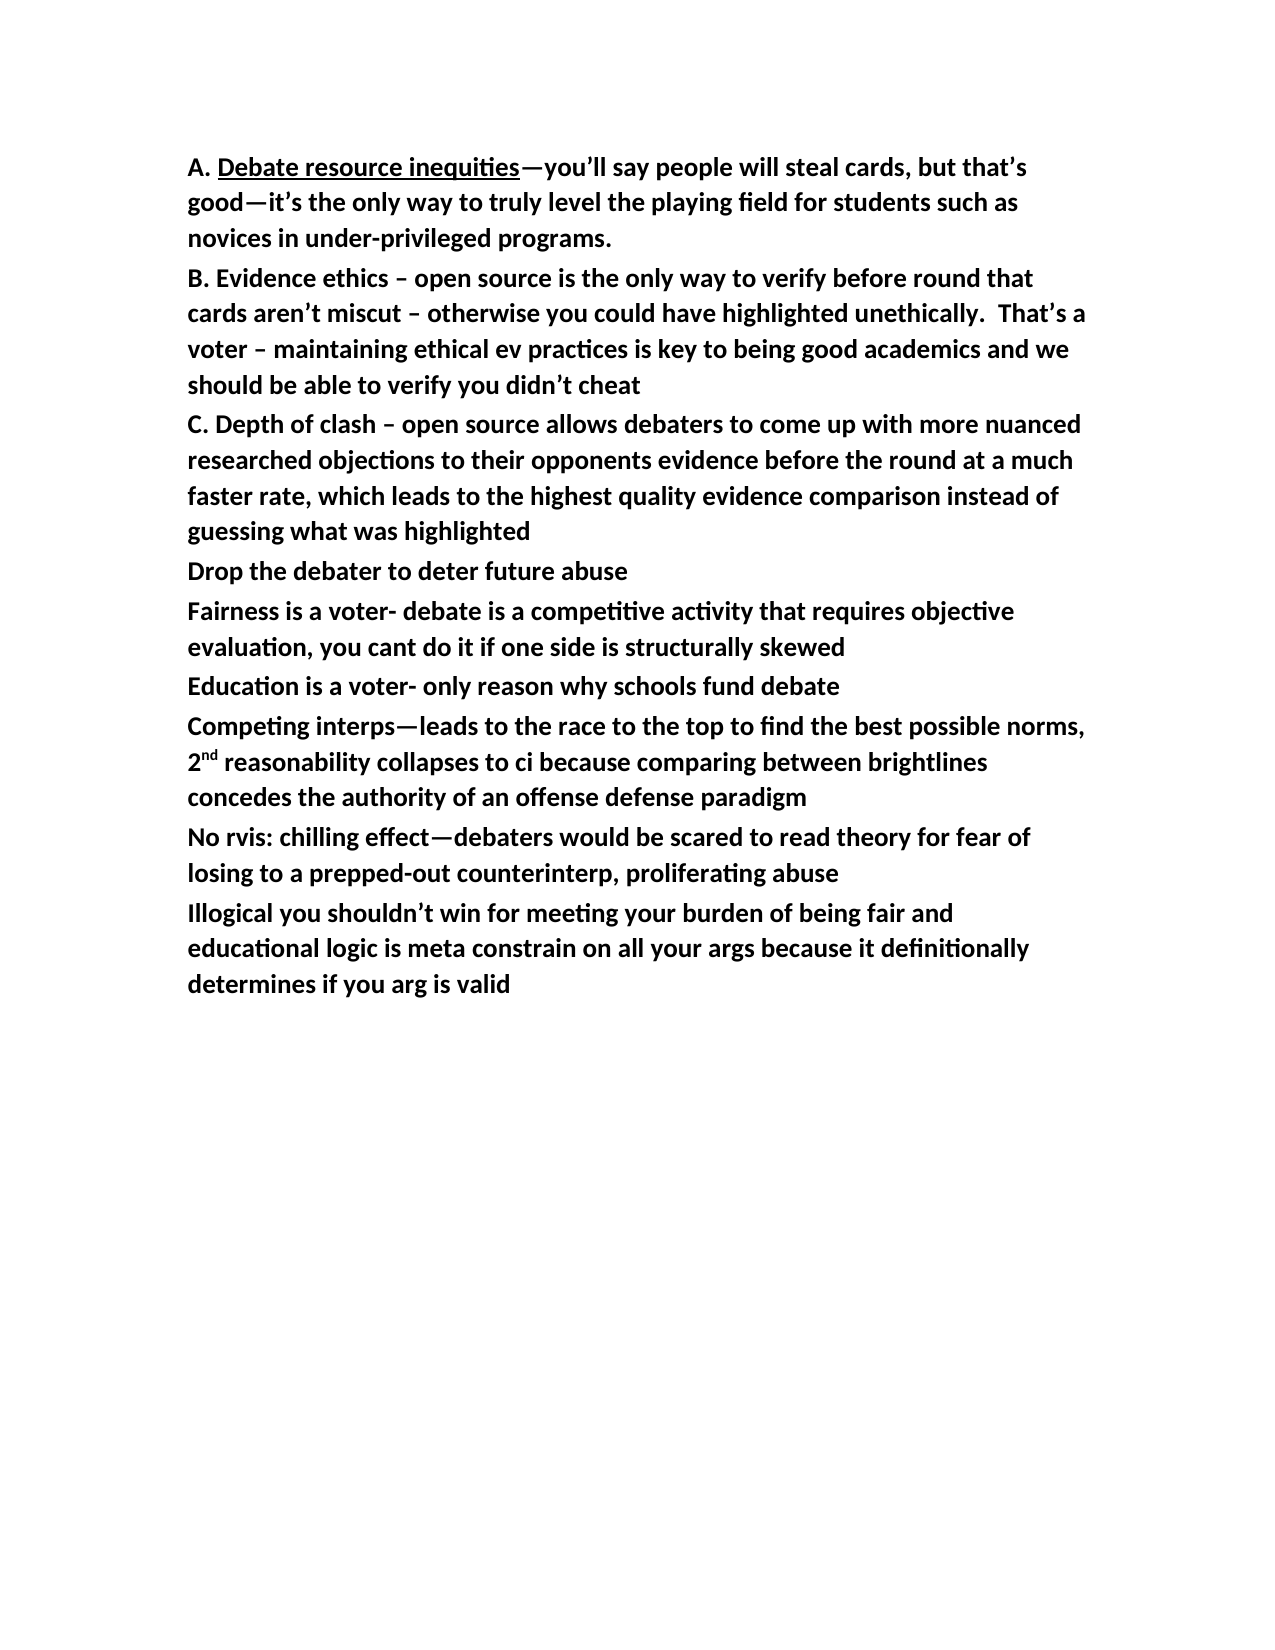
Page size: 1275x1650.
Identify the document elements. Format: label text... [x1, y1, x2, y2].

subtitle Fairness is a voter- debate is a competitive activity that requires objective evaluation, you cant do it if one side is structurally skewed [187, 594, 1087, 663]
subtitle Illogical you shouldn’t win for meeting your burden of being fair and educational logic is meta constrain on all your args because it definitionally determines if you arg is valid [187, 896, 1087, 1036]
subtitle Drop the debater to deter future abuse [187, 554, 1087, 587]
subtitle Education is a voter- only reason why schools fund debate [187, 669, 1087, 703]
subtitle Competing interps—leads to the race to the top to find the best possible norms, 2nd reasonability collapses to ci because comparing between brightlines concedes the authority of an offense defense paradigm [187, 709, 1087, 814]
subtitle A. Debate resource inequities—you’ll say people will steal cards, but that’s good—it’s the only way to truly level the playing field for students such as novices in under-privileged programs. [187, 150, 1087, 254]
subtitle B. Evidence ethics – open source is the only way to verify before round that cards aren’t miscut – otherwise you could have highlighted unethically. That’s a voter – maintaining ethical ev practices is key to being good academics and we should be able to verify you didn’t cheat [187, 261, 1087, 401]
subtitle C. Depth of clash – open source allows debaters to come up with more nuanced researched objections to their opponents evidence before the round at a much faster rate, which leads to the highest quality evidence comparison instead of guessing what was highlighted [187, 408, 1087, 548]
subtitle No rvis: chilling effect—debaters would be scared to read theory for fear of losing to a prepped-out counterinterp, proliferating abuse [187, 820, 1087, 889]
